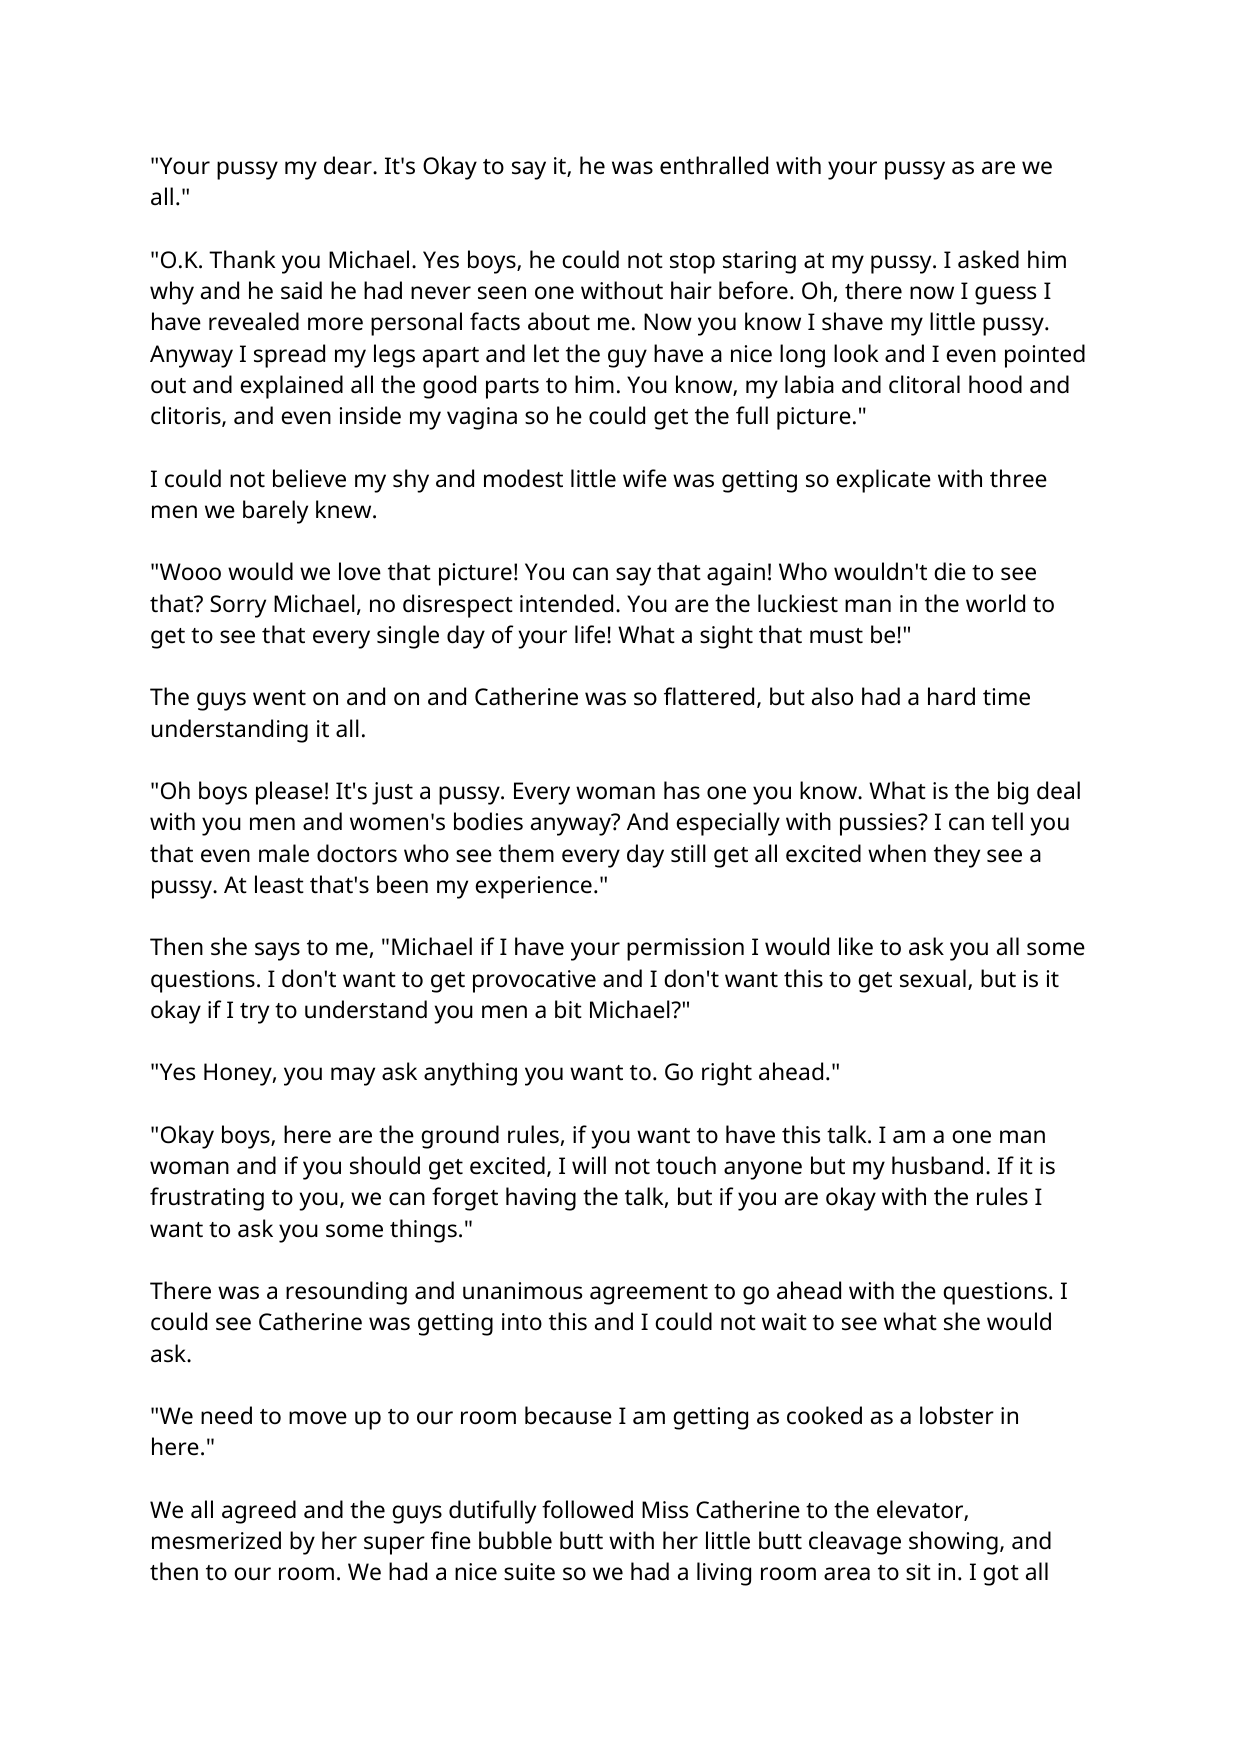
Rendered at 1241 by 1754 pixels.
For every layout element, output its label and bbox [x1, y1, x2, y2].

text [150, 150, 1090, 1587]
